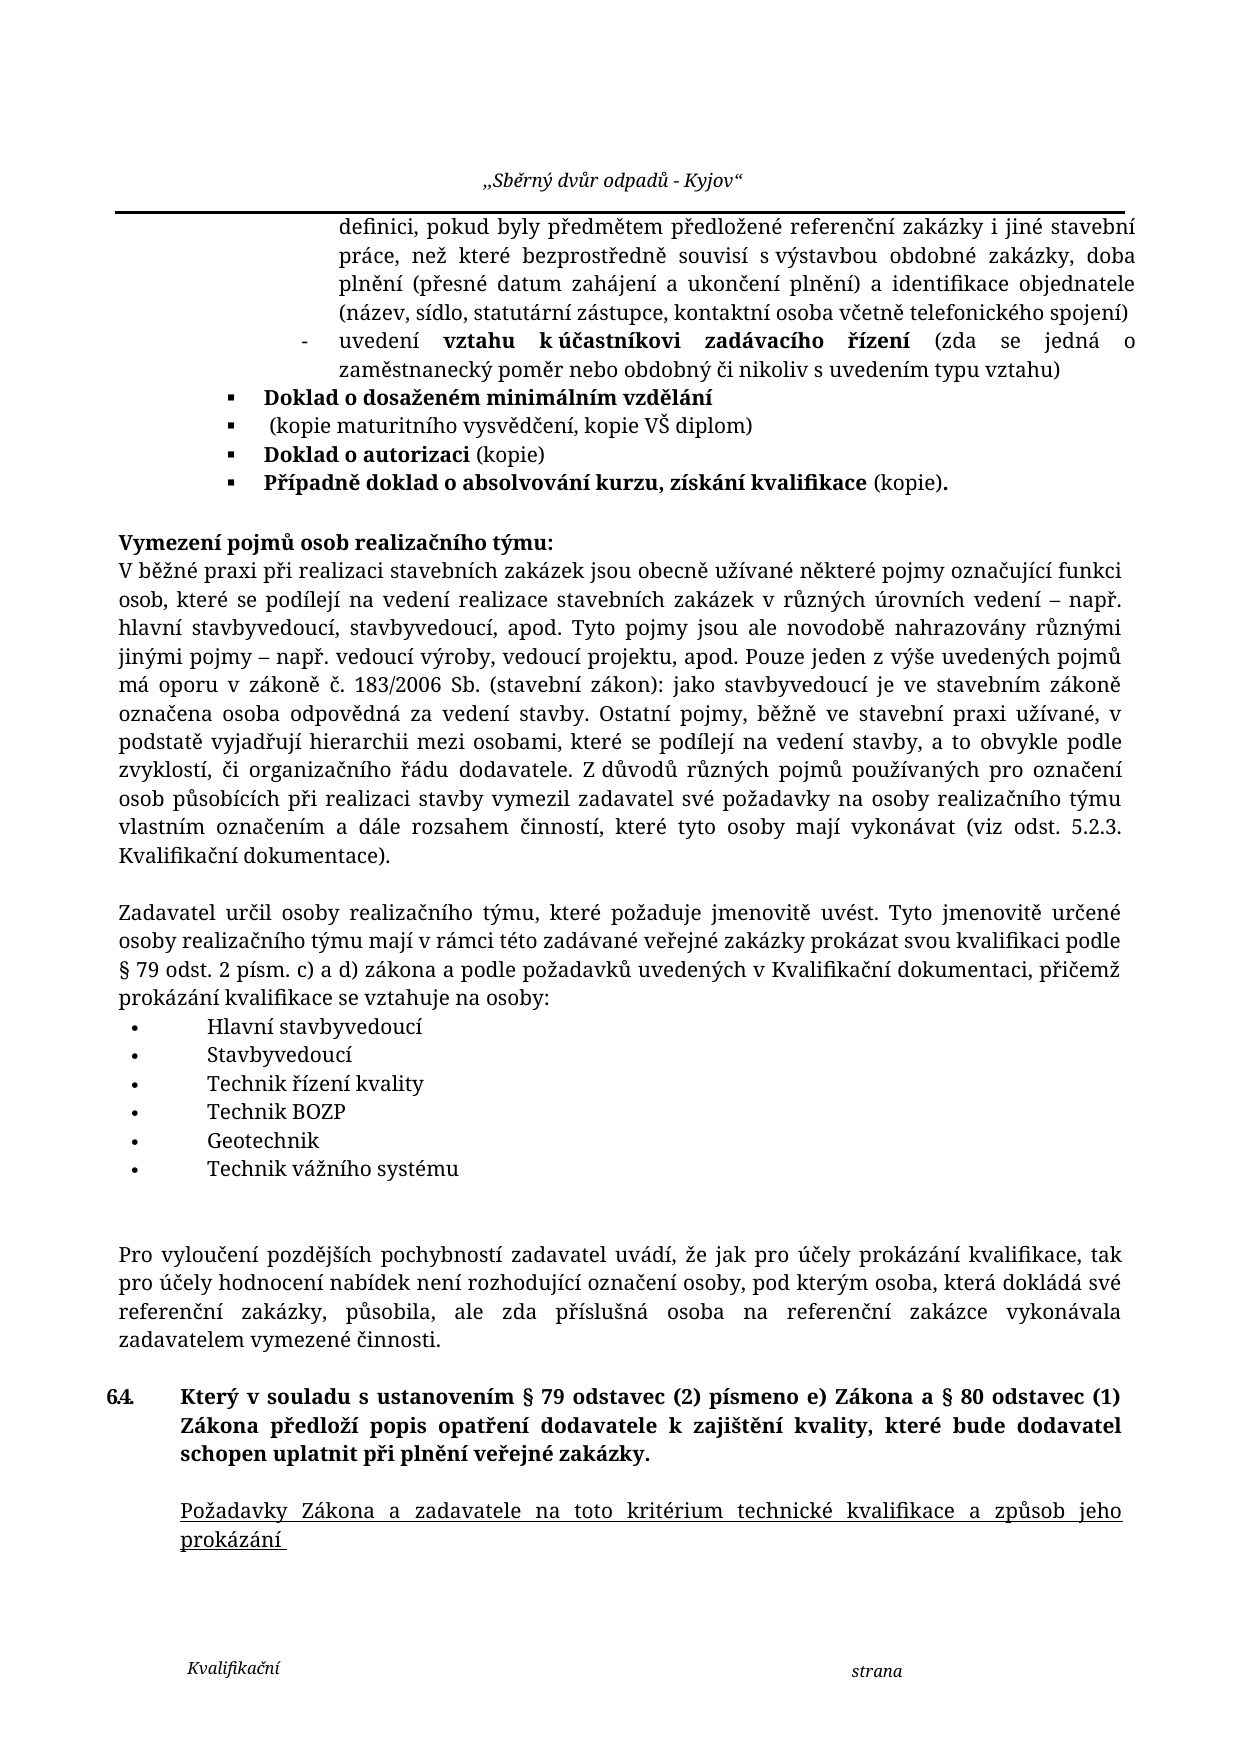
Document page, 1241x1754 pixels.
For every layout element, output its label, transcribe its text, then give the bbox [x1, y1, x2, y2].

list Technik BOZP [132, 1097, 1136, 1126]
list Doklad o dosaženém minimálním vzdělání [226, 383, 1136, 412]
text Vymezení pojmů osob realizačního týmu: [118, 528, 1136, 557]
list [301, 212, 1136, 326]
list Technik řízení kvality [132, 1069, 1136, 1097]
text Požadavky Zákona a zadavatele na toto kritérium technické kvalifikace a způsob jeho prokázání [180, 1522, 1123, 1553]
text Požadavky Zákona a zadavatele na toto kritérium technické kvalifikace a způsob jeho prokázání [180, 1496, 1123, 1521]
text V běžné praxi při realizaci stavebních zakázek jsou obecně užívané některé pojmy označující funkci osob, které se podílejí na vedení realizace stavebních zakázek v různých úrovních vedení – např. hlavní stavbyvedoucí, stavbyvedoucí, apod. Tyto pojmy jsou ale novodobě nahrazovány různými jinými pojmy – např. vedoucí výroby, vedoucí projektu, apod. Pouze jeden z výše uvedených pojmů má oporu v zákoně č. 183/2006 Sb. (stavební zákon): jako stavbyvedoucí je ve stavebním zákoně označena osoba odpovědná za vedení stavby. Ostatní pojmy, běžně ve stavební praxi užívané, v podstatě vyjadřují hierarchii mezi osobami, které se podílejí na vedení stavby, a to obvykle podle zvyklostí, či organizačního řádu dodavatele. Z důvodů různých pojmů používaných pro označení osob působících při realizaci stavby vymezil zadavatel své požadavky na osoby realizačního týmu vlastním označením a dále rozsahem činností, které tyto osoby mají vykonávat (viz odst. 5.2.3. Kvalifikační dokumentace). [118, 557, 1123, 869]
list Doklad o autorizaci (kopie) [226, 440, 1136, 468]
list Technik vážního systému [132, 1154, 1136, 1183]
list Hlavní stavbyvedoucí [132, 1012, 1136, 1040]
list Případně doklad o absolvování kurzu, získání kvalifikace (kopie). [226, 468, 1136, 497]
text Pro vyloučení pozdějších pochybností zadavatel uvádí, že jak pro účely prokázání kvalifikace, tak pro účely hodnocení nabídek není rozhodující označení osoby, pod kterým osoba, která dokládá své referenční zakázky, působila, ale zda příslušná osoba na referenční zakázce vykonávala zadavatelem vymezené činnosti. [118, 1240, 1123, 1354]
list Který v souladu s ustanovením § 79 odstavec (2) písmeno e) Zákona a § 80 odstavec (1) Zákona předloží popis opatření dodavatele k zajištění kvality, které bude dodavatel schopen uplatnit při plnění veřejné zakázky. [106, 1382, 1123, 1468]
text Zadavatel určil osoby realizačního týmu, které požaduje jmenovitě uvést. Tyto jmenovitě určené osoby realizačního týmu mají v rámci této zadávané veřejné zakázky prokázat svou kvalifikaci podle § 79 odst. 2 písm. c) a d) zákona a podle požadavků uvedených v Kvalifikační dokumentaci, přičemž prokázání kvalifikace se vztahuje na osoby: [118, 898, 1122, 1012]
list Geotechnik [132, 1126, 1136, 1154]
list Stavbyvedoucí [132, 1040, 1136, 1069]
list uvedení vztahu k účastníkovi zadávacího řízení (zda se jedná o zaměstnanecký poměr nebo obdobný či nikoliv s uvedením typu vztahu) [301, 326, 1136, 383]
list (kopie maturitního vysvědčení, kopie VŠ diplom) [226, 412, 1136, 440]
